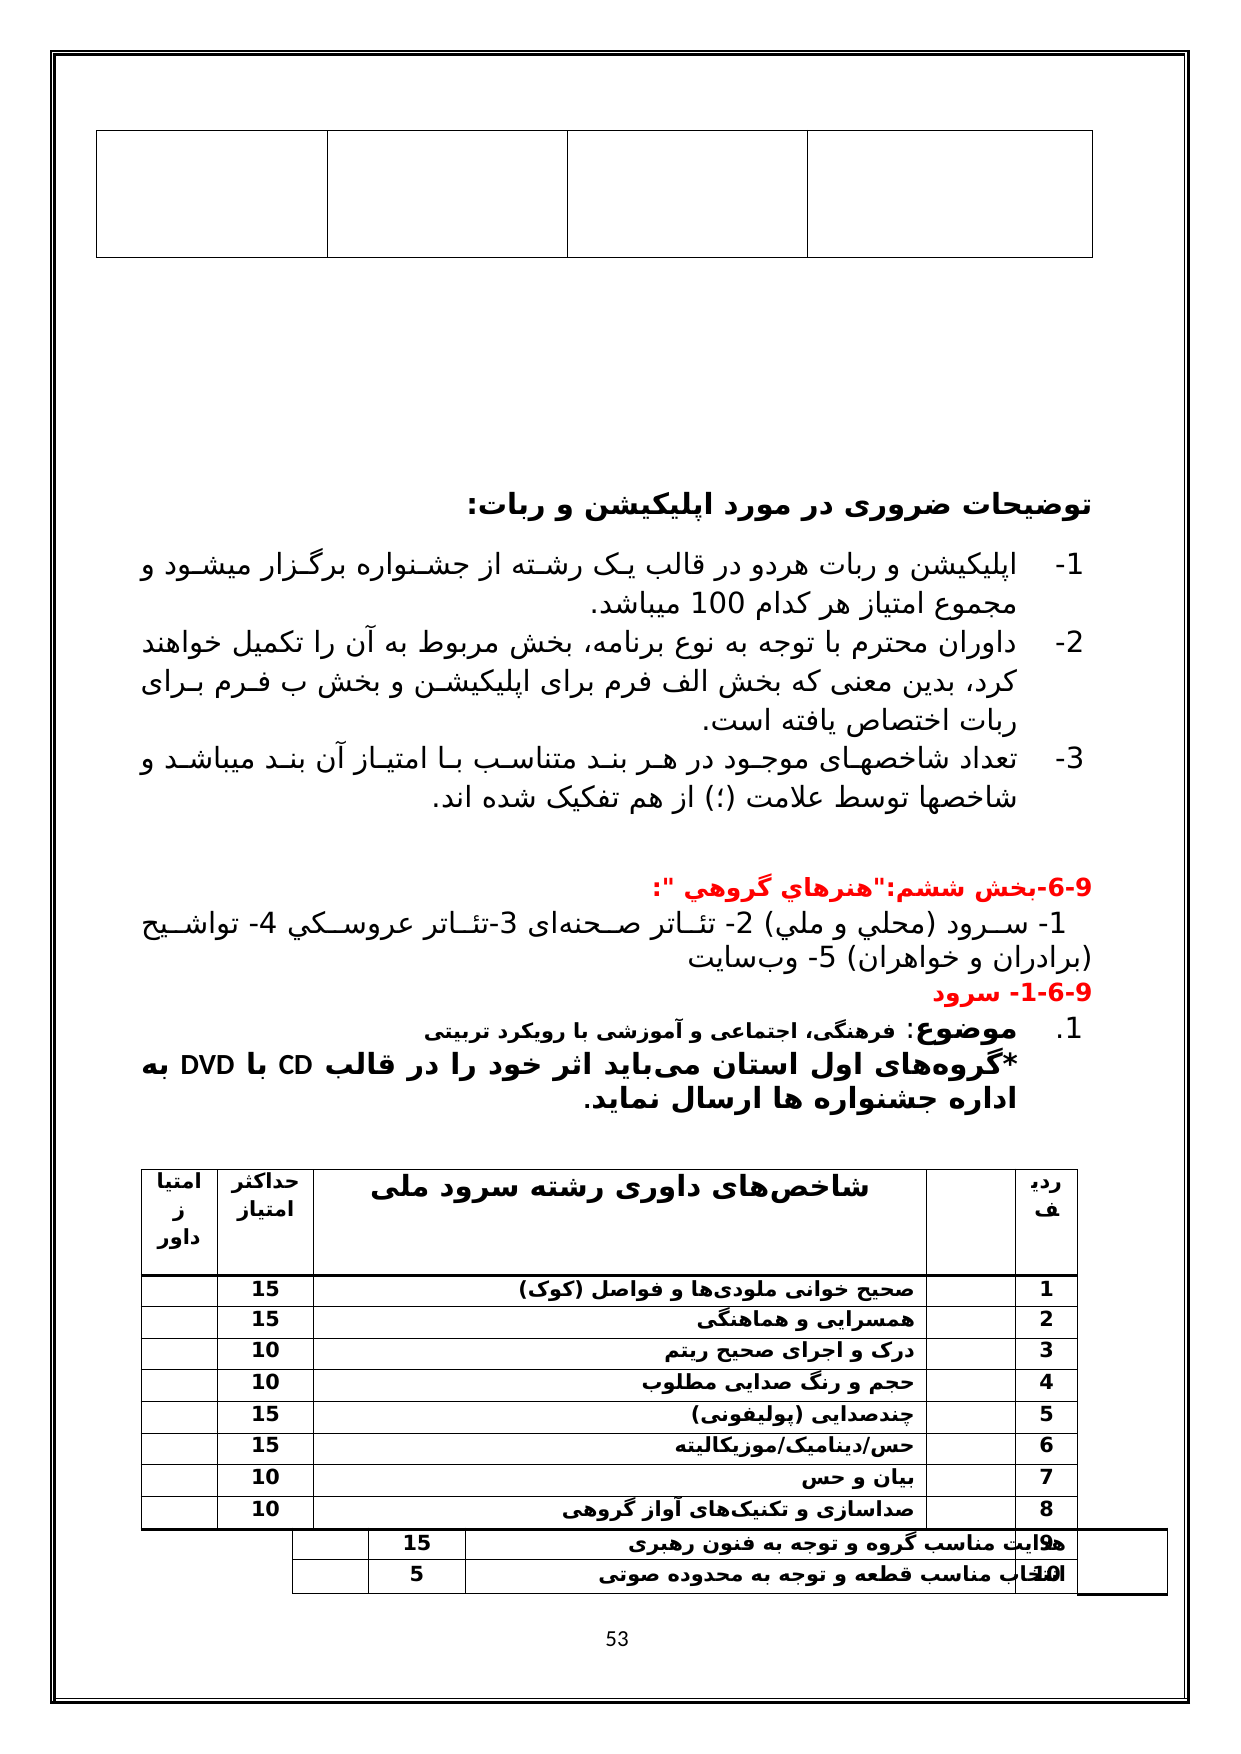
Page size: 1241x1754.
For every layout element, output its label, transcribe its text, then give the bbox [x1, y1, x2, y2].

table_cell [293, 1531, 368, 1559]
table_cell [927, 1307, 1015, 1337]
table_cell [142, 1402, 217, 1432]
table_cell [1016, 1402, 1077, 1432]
text 1- سرود (محلي و ملي) 2- تئاتر صحنه‌ای 3-تئاتر عروسكي 4- تواشيح (برادران و خواهران) 5- وب‌سایت [141, 906, 1093, 974]
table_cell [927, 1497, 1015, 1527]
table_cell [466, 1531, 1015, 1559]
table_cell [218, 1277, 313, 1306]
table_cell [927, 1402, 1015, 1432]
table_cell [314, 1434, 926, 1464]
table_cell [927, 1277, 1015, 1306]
subtitle 1-6-9- سرود [141, 978, 1093, 1007]
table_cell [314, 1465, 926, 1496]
list *گروه‌های اول استان می‌باید اثر خود را در قالب CD با DVD به اداره جشنواره ها ارسال نماید. [141, 1046, 1018, 1115]
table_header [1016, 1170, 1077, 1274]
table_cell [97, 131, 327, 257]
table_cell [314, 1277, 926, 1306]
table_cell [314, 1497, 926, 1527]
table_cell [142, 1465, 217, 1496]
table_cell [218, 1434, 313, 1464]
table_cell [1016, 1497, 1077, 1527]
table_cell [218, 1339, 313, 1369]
subtitle 6-9-بخش ششم:"هنرهاي گروهي ": [141, 873, 1093, 902]
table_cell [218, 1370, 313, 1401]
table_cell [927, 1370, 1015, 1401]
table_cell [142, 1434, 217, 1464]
list تعداد شاخصهای موجود در هر بند متناسب با امتیاز آن بند میباشد و شاخصها توسط علامت (؛) از هم تفکیک شده اند. [141, 742, 1055, 815]
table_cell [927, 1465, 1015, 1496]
list موضوع: فرهنگی، اجتماعی و آموزشی با رویکرد تربیتی [141, 1012, 1055, 1046]
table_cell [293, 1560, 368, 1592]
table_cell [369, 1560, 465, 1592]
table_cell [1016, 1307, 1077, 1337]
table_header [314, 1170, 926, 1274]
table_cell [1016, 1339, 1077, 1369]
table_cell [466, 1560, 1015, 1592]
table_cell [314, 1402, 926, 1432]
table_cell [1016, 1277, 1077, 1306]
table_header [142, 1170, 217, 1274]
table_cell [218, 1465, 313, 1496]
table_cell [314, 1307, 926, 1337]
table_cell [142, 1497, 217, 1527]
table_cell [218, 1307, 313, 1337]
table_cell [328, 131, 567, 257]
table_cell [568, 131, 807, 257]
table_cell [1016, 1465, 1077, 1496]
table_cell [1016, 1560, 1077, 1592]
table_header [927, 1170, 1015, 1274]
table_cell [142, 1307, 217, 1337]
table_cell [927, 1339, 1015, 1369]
text توضیحات ضروری در مورد اپلیکیشن و ربات: [141, 487, 1093, 521]
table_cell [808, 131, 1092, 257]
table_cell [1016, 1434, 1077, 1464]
list داوران محترم با توجه به نوع برنامه، بخش مربوط به آن را تکمیل خواهند کرد، بدین معنی که بخش الف فرم برای اپلیکیشن و بخش ب فرم برای ربات اختصاص یافته است. [141, 625, 1055, 737]
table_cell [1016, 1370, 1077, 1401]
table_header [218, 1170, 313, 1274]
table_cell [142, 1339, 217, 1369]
list اپلیکیشن و ربات هردو در قالب یک رشته از جشنواره برگزار میشود و مجموع امتیاز هر کدام 100 میباشد. [141, 547, 1055, 620]
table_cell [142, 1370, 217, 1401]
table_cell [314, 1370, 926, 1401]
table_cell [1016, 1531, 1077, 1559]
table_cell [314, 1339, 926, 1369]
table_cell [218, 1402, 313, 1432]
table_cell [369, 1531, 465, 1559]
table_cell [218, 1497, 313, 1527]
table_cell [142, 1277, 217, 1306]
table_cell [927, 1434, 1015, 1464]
